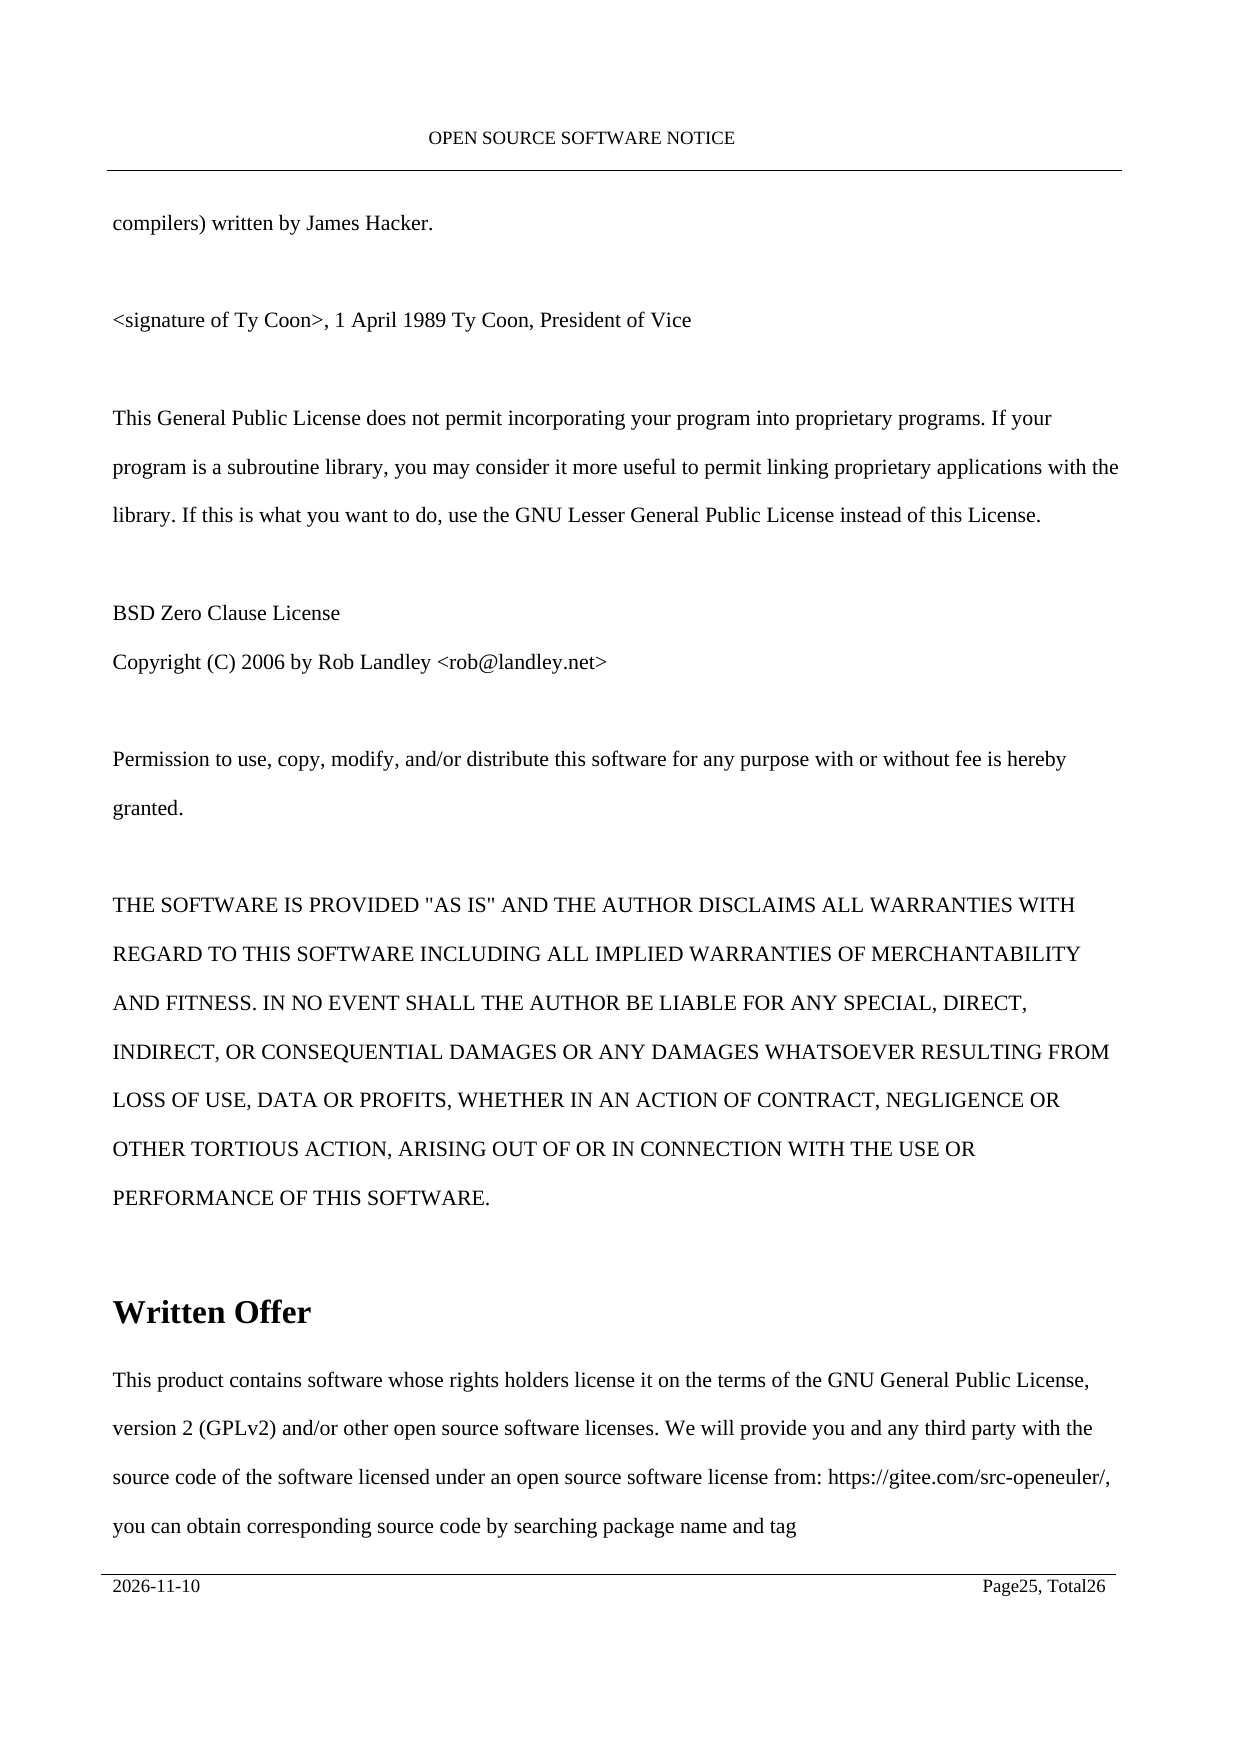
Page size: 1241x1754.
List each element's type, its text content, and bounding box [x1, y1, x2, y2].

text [112, 206, 1128, 1263]
text This product contains software whose rights holders license it on the terms of the GNU General Public License, version 2 (GPLv2) and/or other open source software licenses. We will provide you and any third party with the source code of the software licensed under an open source software license from: https://gitee.com/src-openeuler/, you can obtain corresponding source code by searching package name and tag [112, 1363, 1128, 1542]
text Written Offer [112, 1279, 1128, 1344]
